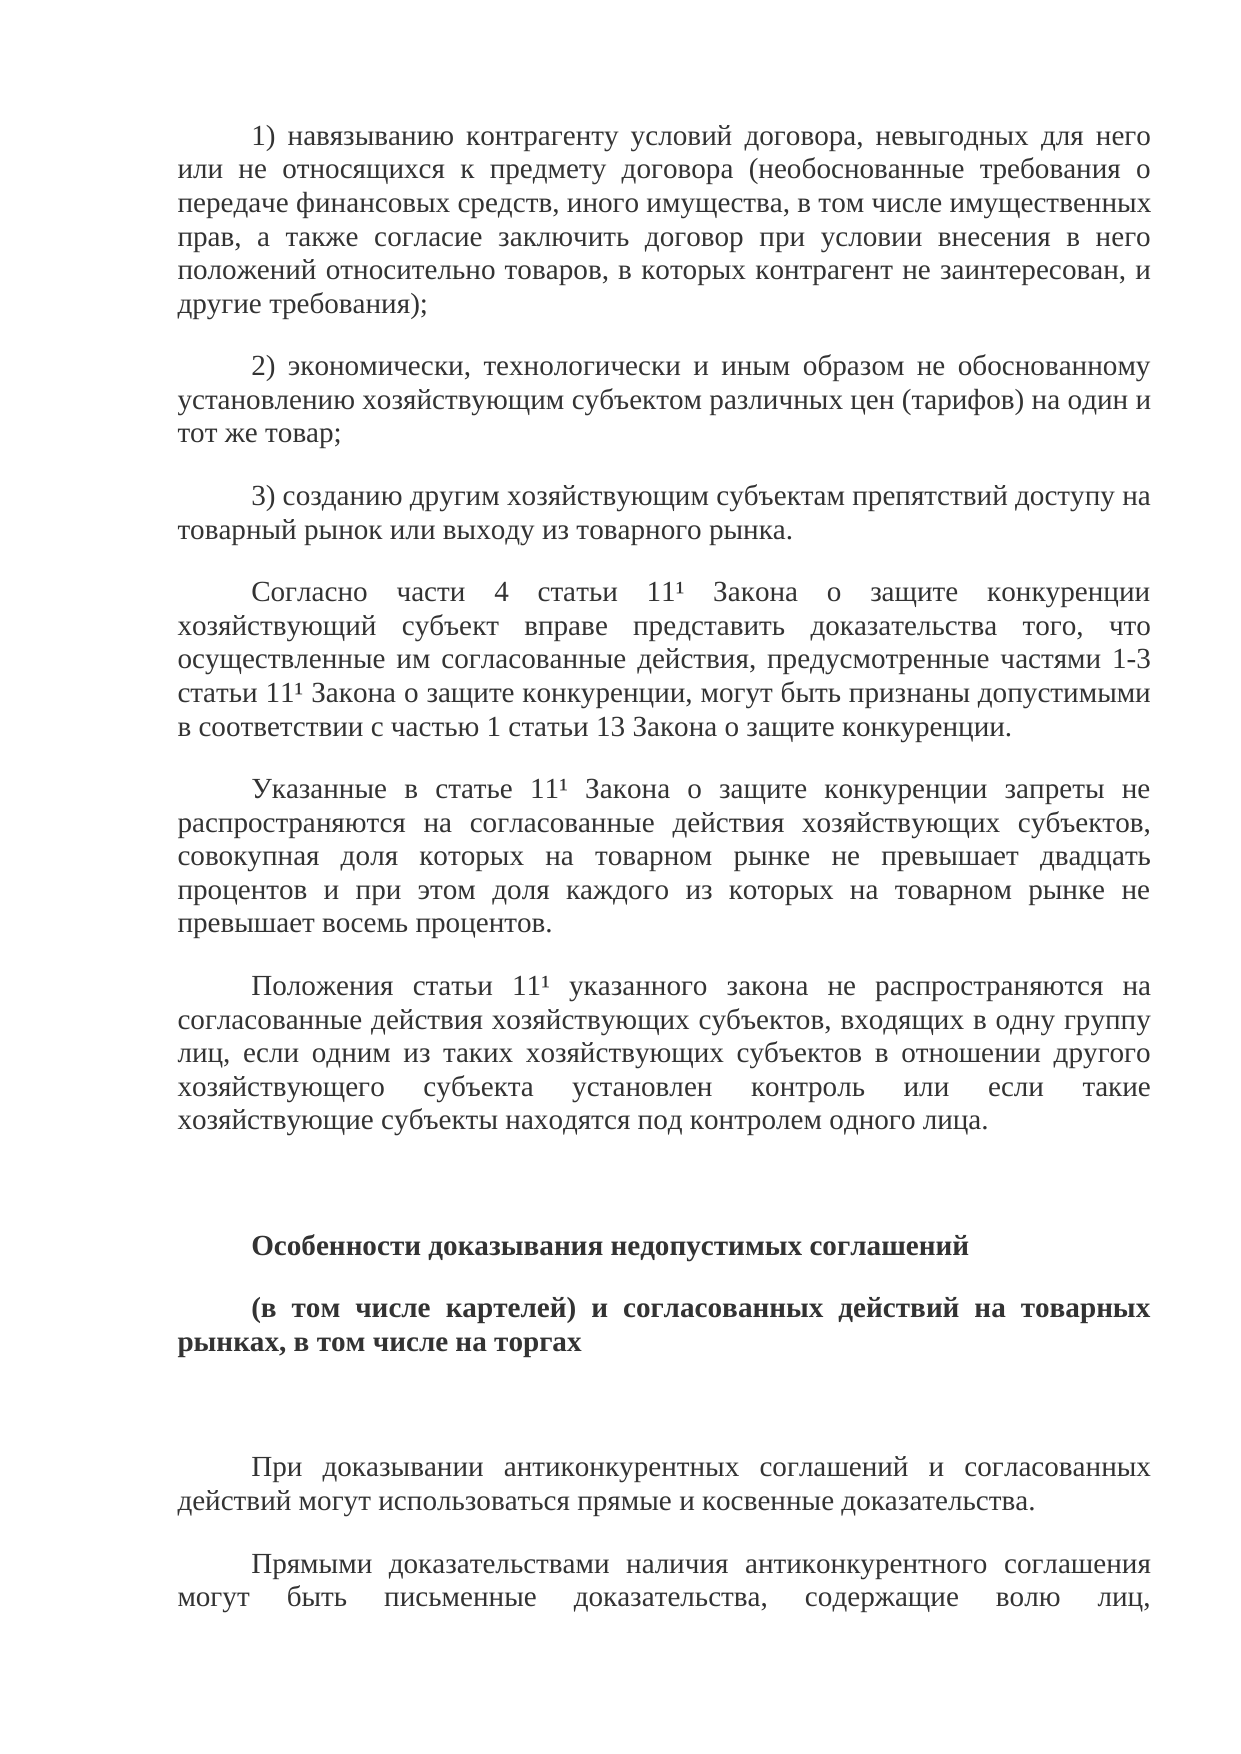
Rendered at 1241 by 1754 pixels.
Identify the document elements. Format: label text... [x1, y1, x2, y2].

text Положения статьи 11¹ указанного закона не распространяются на согласованные действия хозяйствующих субъектов, входящих в одну группу лиц, если одним из таких хозяйствующих субъектов в отношении другого хозяйствующего субъекта установлен контроль или если такие хозяйствующие субъекты находятся под контролем одного лица. [177, 968, 1152, 1136]
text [177, 1546, 1152, 1613]
text При доказывании антиконкурентных соглашений и согласованных действий могут использоваться прямые и косвенные доказательства. [177, 1449, 1152, 1517]
text Согласно части 4 статьи 11¹ Закона о защите конкуренции хозяйствующий субъект вправе представить доказательства того, что осуществленные им согласованные действия, предусмотренные частями 1-3 статьи 11¹ Закона о защите конкуренции, могут быть признаны допустимыми в соответствии с частью 1 статьи 13 Закона о защите конкуренции. [177, 574, 1152, 742]
text Указанные в статье 11¹ Закона о защите конкуренции запреты не распространяются на согласованные действия хозяйствующих субъектов, совокупная доля которых на товарном рынке не превышает двадцать процентов и при этом доля каждого из которых на товарном рынке не превышает восемь процентов. [177, 771, 1152, 939]
text Особенности доказывания недопустимых соглашений [177, 1228, 1152, 1261]
text 1) навязыванию контрагенту условий договора, невыгодных для него или не относящихся к предмету договора (необоснованные требования о передаче финансовых средств, иного имущества, в том числе имущественных прав, а также согласие заключить договор при условии внесения в него положений относительно товаров, в которых контрагент не заинтересован, и другие требования); [177, 118, 1152, 319]
text 3) созданию другим хозяйствующим субъектам препятствий доступу на товарный рынок или выходу из товарного рынка. [177, 478, 1152, 545]
text (в том числе картелей) и согласованных действий на товарных рынках, в том числе на торгах [177, 1291, 1152, 1358]
text 2) экономически, технологически и иным образом не обоснованному установлению хозяйствующим субъектом различных цен (тарифов) на один и тот же товар; [177, 348, 1152, 449]
